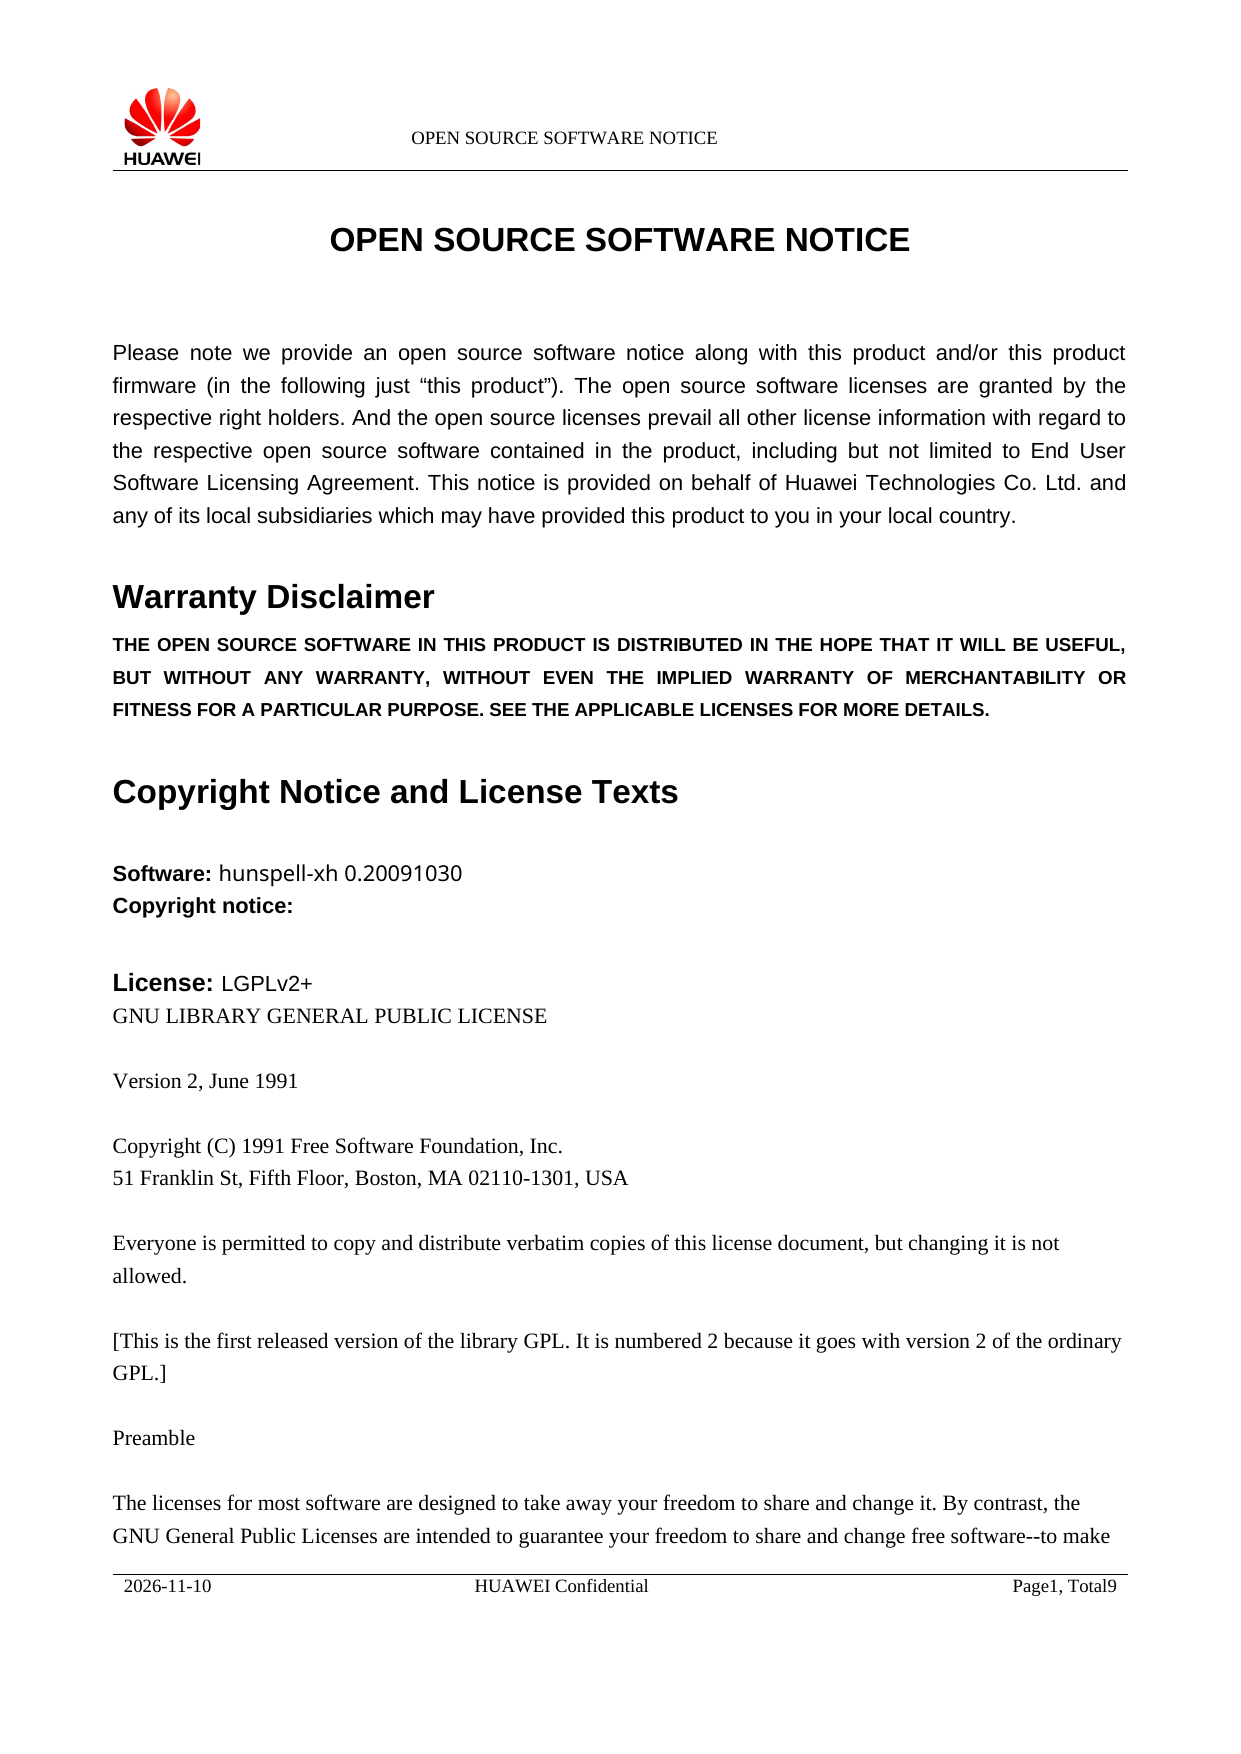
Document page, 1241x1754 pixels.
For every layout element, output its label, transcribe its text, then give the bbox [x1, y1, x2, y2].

picture [124, 88, 201, 165]
text License: LGPLv2+ [112, 966, 1128, 999]
text The open source software in this product is distributed in the hope that it will be useful, but WITHOUT ANY WARRANTY, without even the implied warranty of MERCHANTABILITY or FITNESS FOR A PARTICULAR PURPOSE. See the applicable licenses for more details. [112, 629, 1128, 726]
text OPEN SOURCE SOFTWARE NOTICE [112, 206, 1128, 271]
text Copyright Notice and License Texts [112, 759, 1128, 824]
text Please note we provide an open source software notice along with this product and/or this product firmware (in the following just “this product”). The open source software licenses are granted by the respective right holders. And the open source licenses prevail all other license information with regard to the respective open source software contained in the product, including but not limited to End User Software Licensing Agreement. This notice is provided on behalf of Huawei Technologies Co. Ltd. and any of its local subsidiaries which may have provided this product to you in your local country. [112, 336, 1128, 531]
text Warranty Disclaimer [112, 564, 1128, 629]
title Software: hunspell-xh 0.20091030 [112, 856, 1128, 889]
text Copyright notice: [112, 889, 1128, 921]
